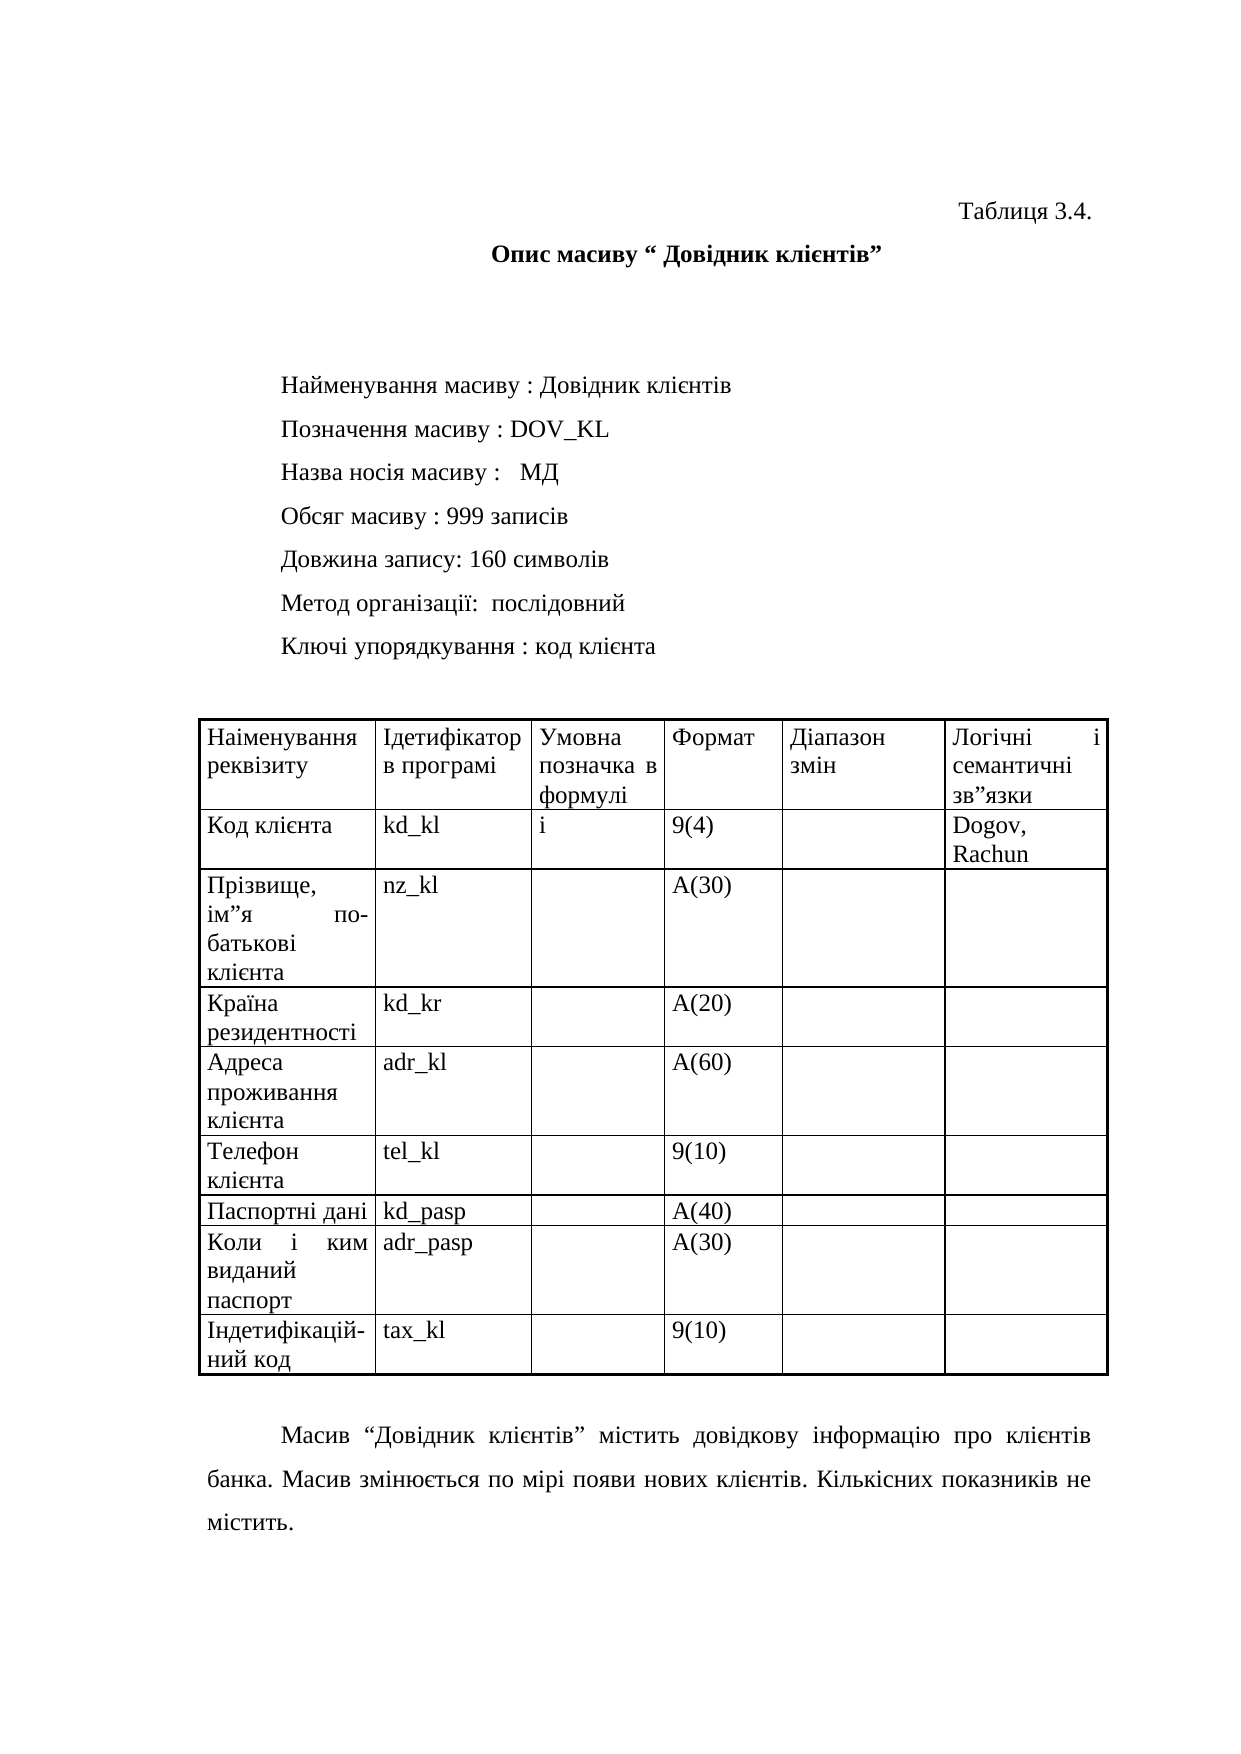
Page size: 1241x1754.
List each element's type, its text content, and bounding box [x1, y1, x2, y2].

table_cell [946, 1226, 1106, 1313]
table_cell Код клієнта [201, 810, 375, 868]
table_cell [783, 1047, 944, 1134]
text Масив “Довідник клієнтів” містить довідкову інформацію про клієнтів банка. Масив змінюється по мірі появи нових клієнтів. Кількісних показників не містить. [207, 1420, 1092, 1536]
text Довжина запису: 160 символів [207, 544, 1092, 573]
text Назва носія масиву : МД [207, 457, 1092, 486]
table_cell [946, 1047, 1106, 1134]
table_cell [946, 988, 1106, 1046]
table_header Умовна позначка в формулі [532, 721, 664, 808]
table_cell A(60) [665, 1047, 782, 1134]
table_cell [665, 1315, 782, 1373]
table_cell nz_kl [376, 870, 531, 986]
table_cell [946, 1136, 1106, 1194]
table_cell tel_kl [376, 1136, 531, 1194]
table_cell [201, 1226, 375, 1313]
table_cell [946, 870, 1106, 986]
table_cell adr_kl [376, 1047, 531, 1134]
text Опис масиву “ Довідник клієнтів” [207, 239, 1092, 268]
table_cell [783, 988, 944, 1046]
table_header Логічні і семантичні зв”язки [946, 721, 1106, 808]
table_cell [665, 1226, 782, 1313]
table_cell [532, 1196, 664, 1225]
table_header Формат [665, 721, 782, 808]
table_header Наіменування реквізиту [201, 721, 375, 808]
table_cell Країна резидентності [201, 988, 375, 1046]
table_cell kd_kl [376, 810, 531, 868]
table_cell Адреса проживання клієнта [201, 1047, 375, 1134]
table_cell [783, 810, 944, 868]
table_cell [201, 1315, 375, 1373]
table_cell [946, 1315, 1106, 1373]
table_cell Dogov, Rachun [946, 810, 1106, 868]
table_cell 9(10) [665, 1136, 782, 1194]
table_cell 9(4) [665, 810, 782, 868]
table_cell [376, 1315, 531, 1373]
table_cell A(40) [665, 1196, 782, 1225]
table_cell [532, 1136, 664, 1194]
table_cell [783, 870, 944, 986]
table_cell Паспортні дані [201, 1196, 375, 1225]
table_cell [532, 988, 664, 1046]
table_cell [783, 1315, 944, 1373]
table_header Діапазон змін [783, 721, 944, 808]
table_cell [532, 1047, 664, 1134]
table_cell kd_kr [376, 988, 531, 1046]
text Метод організації: послідовний [207, 588, 1092, 617]
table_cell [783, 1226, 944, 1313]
table_cell Прізвище, ім”я по-батькові клієнта [201, 870, 375, 986]
text Ключі упорядкування : код клієнта [207, 631, 1092, 660]
table_cell A(20) [665, 988, 782, 1046]
table_cell A(30) [665, 870, 782, 986]
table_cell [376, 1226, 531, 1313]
text Позначення масиву : DOV_KL [207, 413, 1092, 442]
table_cell [532, 870, 664, 986]
text Найменування масиву : Довідник клієнтів [207, 370, 1092, 399]
table_cell [783, 1136, 944, 1194]
table_cell i [532, 810, 664, 868]
table_cell [783, 1196, 944, 1225]
table_cell Телефон клієнта [201, 1136, 375, 1194]
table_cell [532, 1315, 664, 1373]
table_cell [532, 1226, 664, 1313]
text Таблиця 3.4. [207, 148, 1092, 225]
table_cell [946, 1196, 1106, 1225]
table_cell kd_pasp [376, 1196, 531, 1225]
text Обсяг масиву : 999 записів [207, 501, 1092, 529]
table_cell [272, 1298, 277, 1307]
table_header Ідетифікатор в програмі [376, 721, 531, 808]
